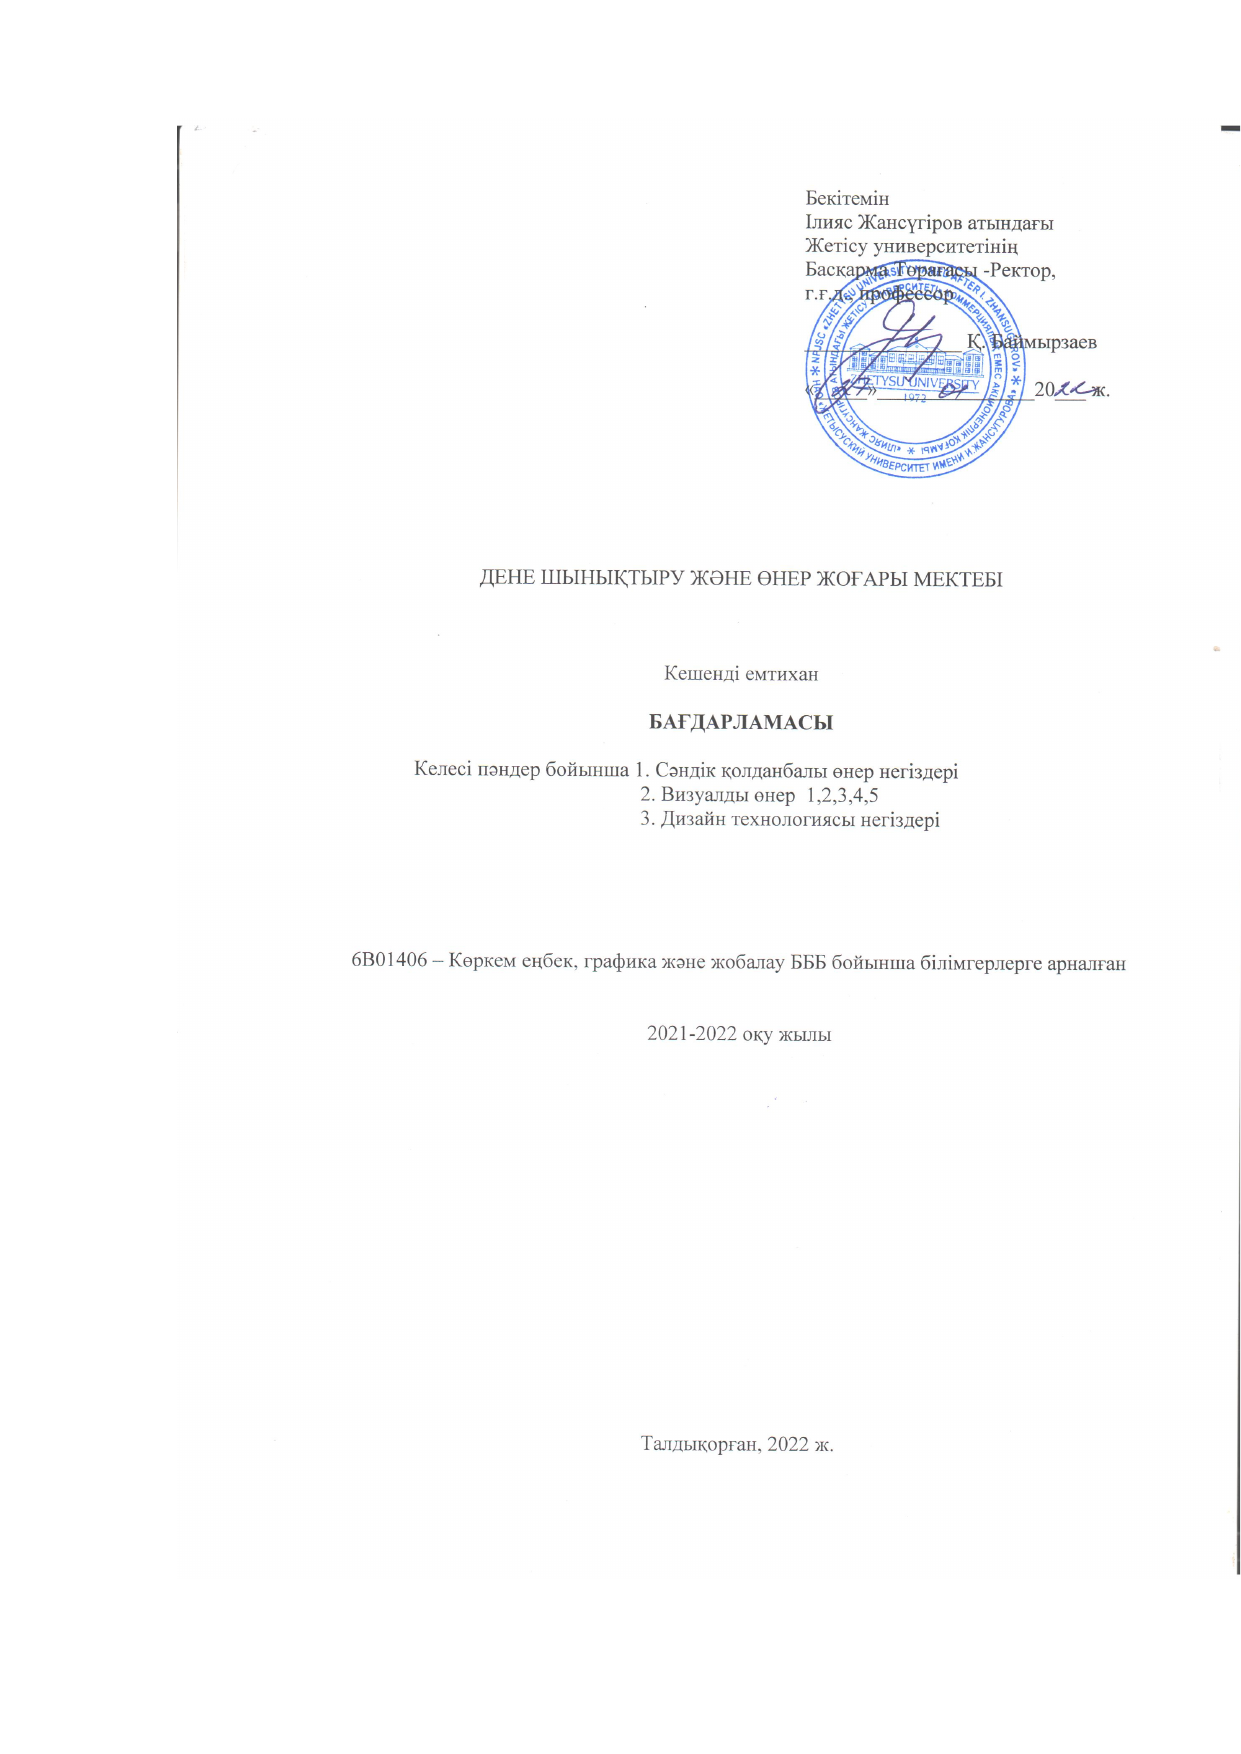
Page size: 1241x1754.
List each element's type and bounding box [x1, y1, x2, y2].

picture [177, 118, 1241, 1579]
